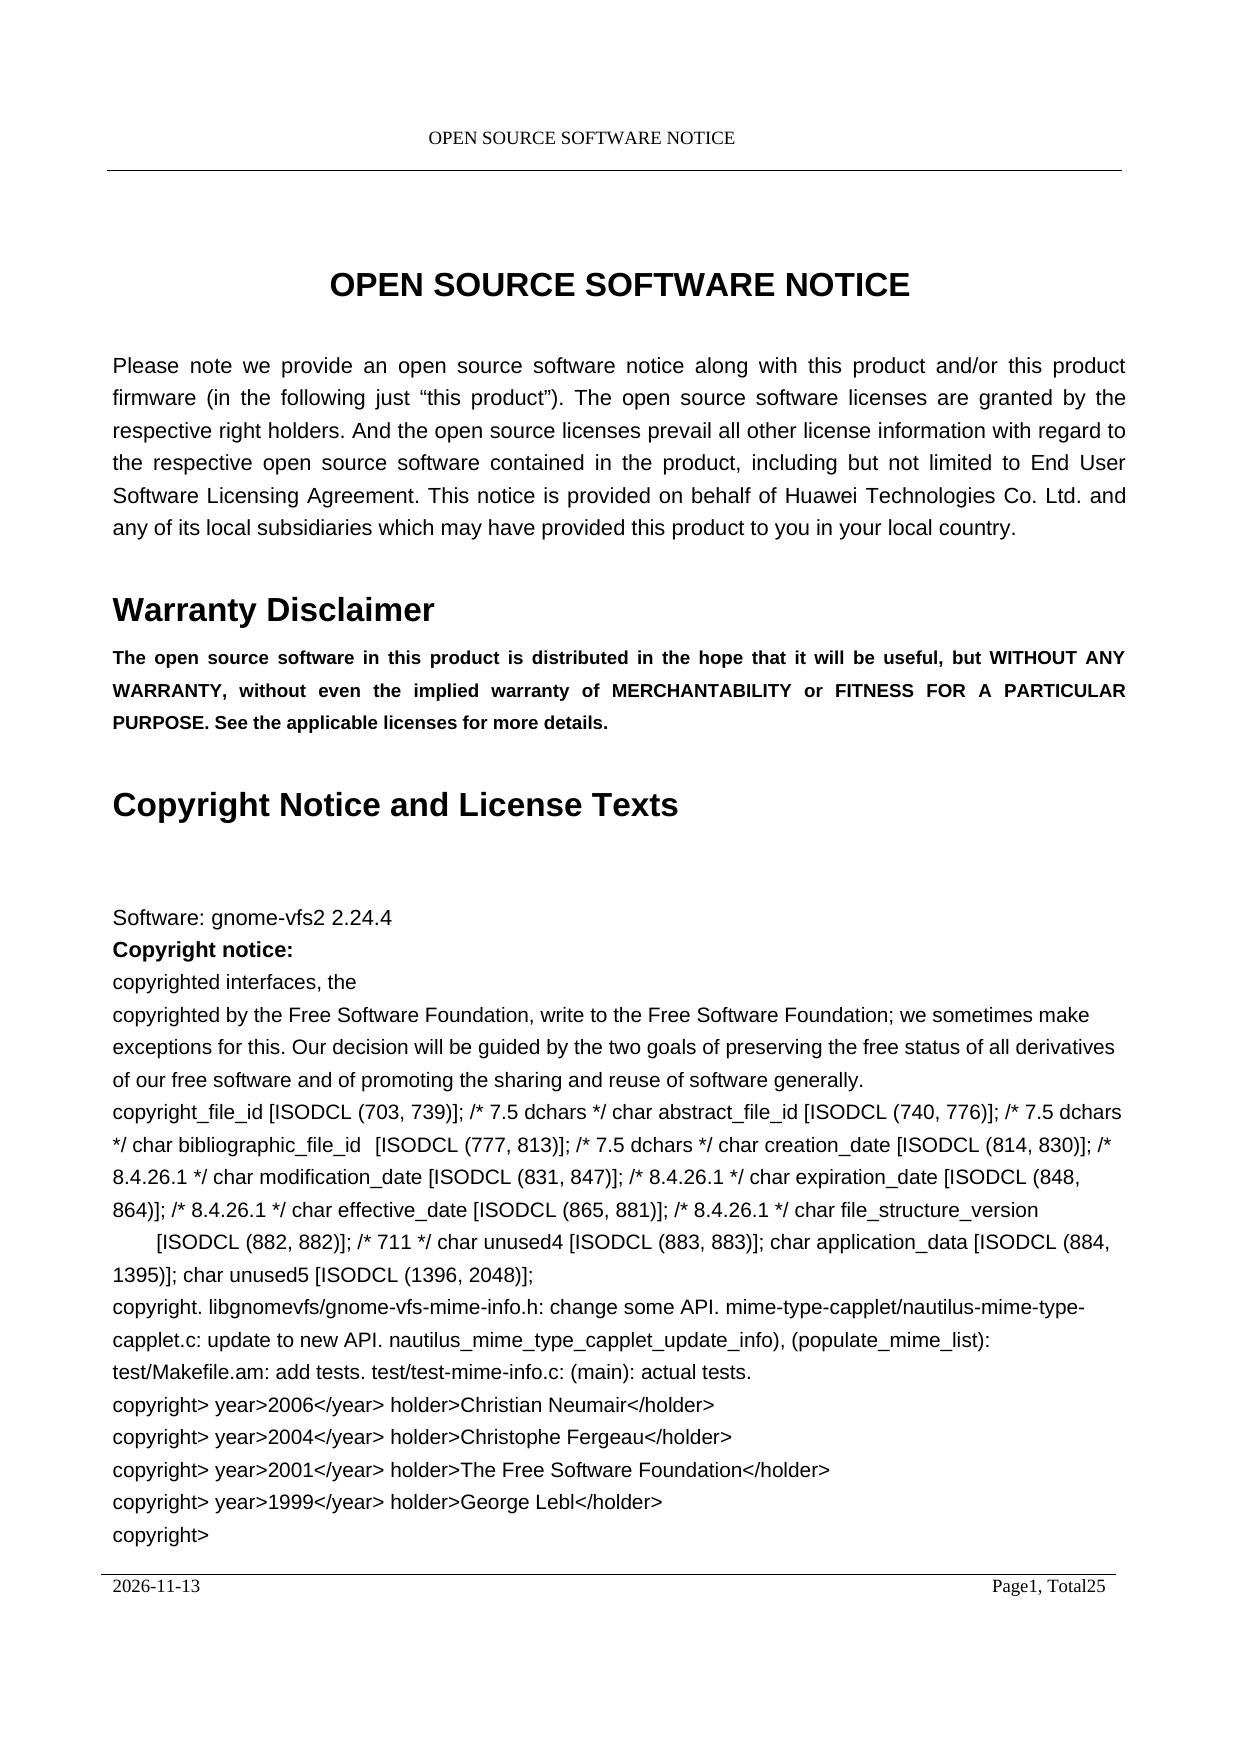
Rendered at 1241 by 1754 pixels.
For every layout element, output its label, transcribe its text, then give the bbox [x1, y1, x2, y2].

text Please note we provide an open source software notice along with this product and/or this product firmware (in the following just “this product”). The open source software licenses are granted by the respective right holders. And the open source licenses prevail all other license information with regard to the respective open source software contained in the product, including but not limited to End User Software Licensing Agreement. This notice is provided on behalf of Huawei Technologies Co. Ltd. and any of its local subsidiaries which may have provided this product to you in your local country. [112, 349, 1128, 544]
text copyright> year>1999</year> holder>George Lebl</holder> [112, 1486, 1128, 1518]
text copyrighted interfaces, the [112, 966, 1128, 998]
text copyrighted by the Free Software Foundation, write to the Free Software Foundation; we sometimes make exceptions for this. Our decision will be guided by the two goals of preserving the free status of all derivatives of our free software and of promoting the sharing and reuse of software generally. [112, 998, 1128, 1096]
text Software: gnome-vfs2 2.24.4 [112, 901, 1128, 933]
text copyright> year>2004</year> holder>Christophe Fergeau</holder> [112, 1421, 1128, 1453]
text Copyright notice: [112, 933, 1128, 966]
text copyright_file_id [ISODCL (703, 739)]; /* 7.5 dchars */ char abstract_file_id [ISODCL (740, 776)]; /* 7.5 dchars */ char bibliographic_file_id [ISODCL (777, 813)]; /* 7.5 dchars */ char creation_date [ISODCL (814, 830)]; /* 8.4.26.1 */ char modification_date [ISODCL (831, 847)]; /* 8.4.26.1 */ char expiration_date [ISODCL (848, 864)]; /* 8.4.26.1 */ char effective_date [ISODCL (865, 881)]; /* 8.4.26.1 */ char file_structure_version [ISODCL (882, 882)]; /* 711 */ char unused4 [ISODCL (883, 883)]; char application_data [ISODCL (884, 1395)]; char unused5 [ISODCL (1396, 2048)]; [112, 1096, 1128, 1291]
text copyright> year>2001</year> holder>The Free Software Foundation</holder> [112, 1453, 1128, 1486]
text copyright> [112, 1518, 1128, 1551]
text The open source software in this product is distributed in the hope that it will be useful, but WITHOUT ANY WARRANTY, without even the implied warranty of MERCHANTABILITY or FITNESS FOR A PARTICULAR PURPOSE. See the applicable licenses for more details. [112, 641, 1128, 739]
text Copyright Notice and License Texts [112, 771, 1128, 836]
text copyright> year>2006</year> holder>Christian Neumair</holder> [112, 1388, 1128, 1421]
text Warranty Disclaimer [112, 576, 1128, 641]
text copyright. libgnomevfs/gnome-vfs-mime-info.h: change some API. mime-type-capplet/nautilus-mime-type-capplet.c: update to new API. nautilus_mime_type_capplet_update_info), (populate_mime_list): test/Makefile.am: add tests. test/test-mime-info.c: (main): actual tests. [112, 1291, 1128, 1388]
text OPEN SOURCE SOFTWARE NOTICE [112, 251, 1128, 316]
